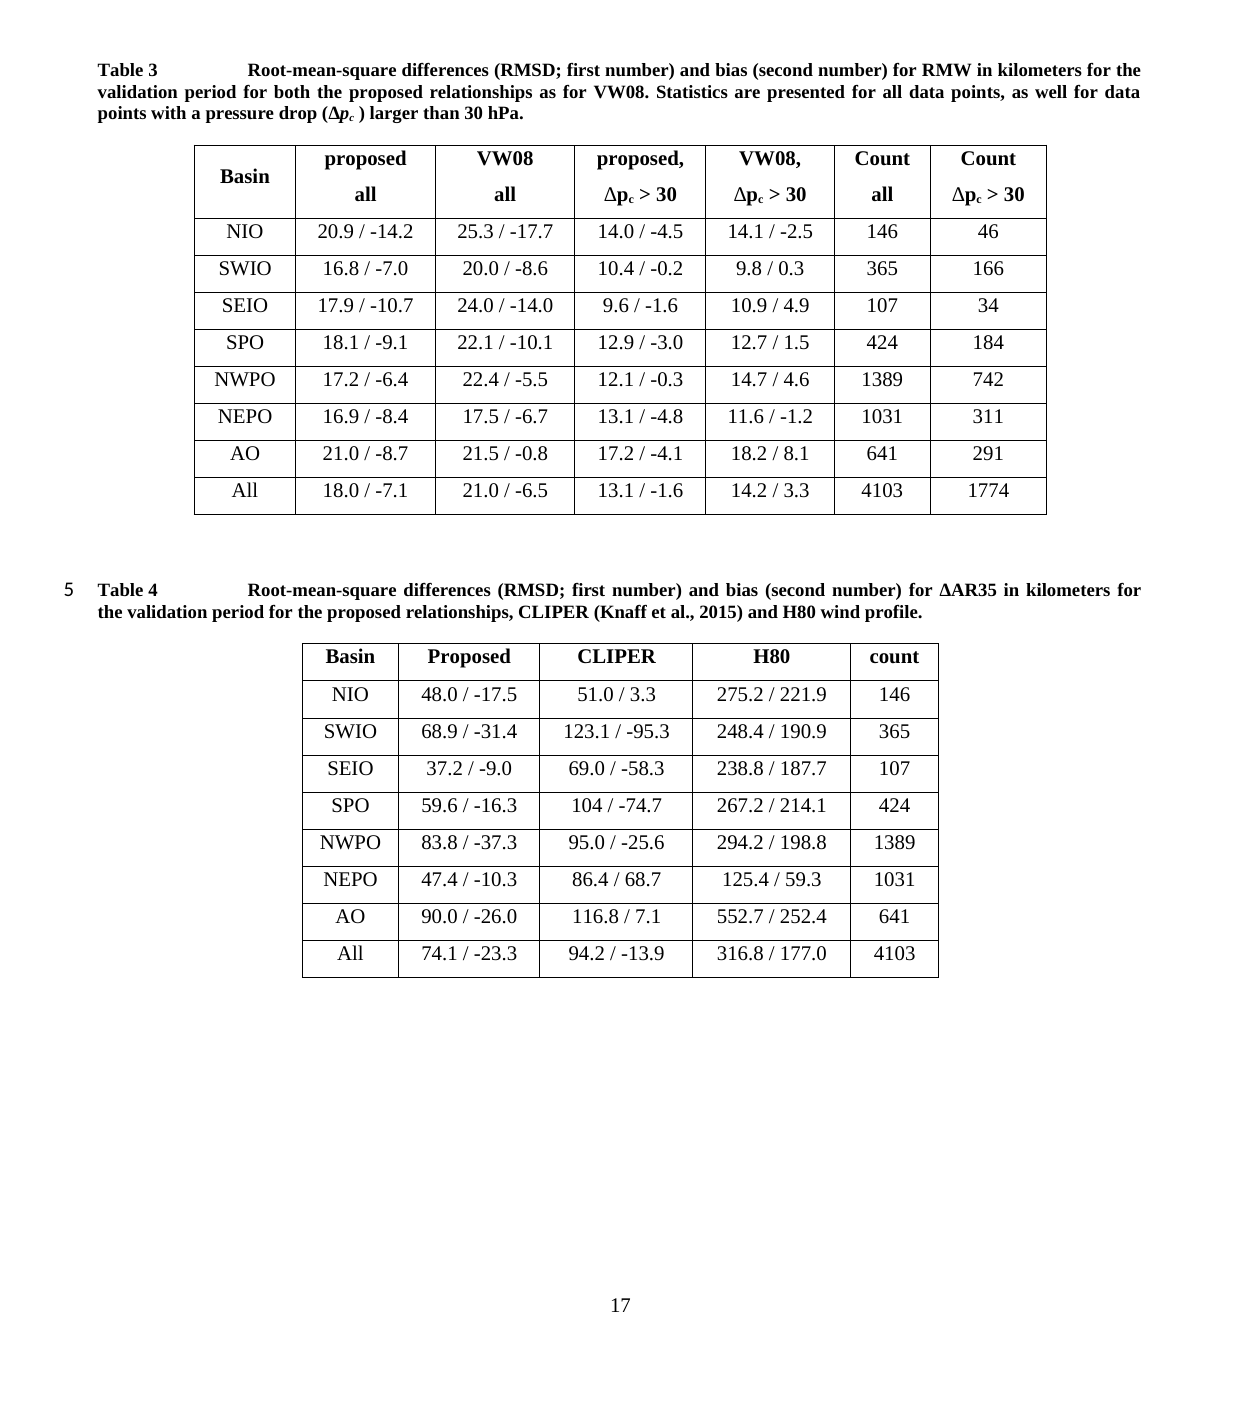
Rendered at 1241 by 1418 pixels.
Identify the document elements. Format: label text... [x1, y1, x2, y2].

table_cell 424 [835, 330, 930, 366]
table_cell SEIO [195, 293, 295, 329]
table_cell 12.1 / -0.3 [575, 367, 705, 403]
table_cell 238.8 / 187.7 [693, 756, 850, 792]
table_cell 86.4 / 68.7 [540, 867, 692, 903]
table_cell 365 [851, 719, 938, 754]
table_cell 94.2 / -13.9 [540, 941, 692, 977]
table_cell NIO [303, 681, 398, 717]
table_cell NWPO [303, 830, 398, 866]
table_cell 248.4 / 190.9 [693, 719, 850, 754]
table_cell 12.7 / 1.5 [706, 330, 834, 366]
table_cell 14.2 / 3.3 [706, 478, 834, 514]
table_header VW08 all [436, 146, 574, 218]
table_cell 25.3 / -17.7 [436, 219, 574, 255]
table_cell 47.4 / -10.3 [399, 867, 539, 903]
table_cell 316.8 / 177.0 [693, 941, 850, 977]
table_cell 24.0 / -14.0 [436, 293, 574, 329]
table_cell 13.1 / -4.8 [575, 404, 705, 440]
table_cell 166 [931, 256, 1046, 292]
table_cell SWIO [303, 719, 398, 754]
table_cell 9.8 / 0.3 [706, 256, 834, 292]
table_cell 365 [835, 256, 930, 292]
table_cell SEIO [303, 756, 398, 792]
table_cell 46 [931, 219, 1046, 255]
table_cell 146 [851, 681, 938, 717]
table_cell 17.5 / -6.7 [436, 404, 574, 440]
table_cell SPO [195, 330, 295, 366]
table_header count [851, 644, 938, 680]
table_header proposed, ∆pc > 30 [575, 146, 705, 218]
table_cell 17.9 / -10.7 [296, 293, 435, 329]
table_cell 14.0 / -4.5 [575, 219, 705, 255]
table_cell 14.1 / -2.5 [706, 219, 834, 255]
table_cell All [195, 478, 295, 514]
table_cell 17.2 / -6.4 [296, 367, 435, 403]
table_cell NEPO [195, 404, 295, 440]
table_cell NEPO [303, 867, 398, 903]
table_cell 69.0 / -58.3 [540, 756, 692, 792]
table_cell 21.5 / -0.8 [436, 441, 574, 477]
table_cell 10.4 / -0.2 [575, 256, 705, 292]
table_cell 267.2 / 214.1 [693, 793, 850, 829]
table_cell 18.1 / -9.1 [296, 330, 435, 366]
table_header Count ∆pc > 30 [931, 146, 1046, 218]
table_cell 18.0 / -7.1 [296, 478, 435, 514]
table_cell 13.1 / -1.6 [575, 478, 705, 514]
table_cell 125.4 / 59.3 [693, 867, 850, 903]
table_cell 311 [931, 404, 1046, 440]
table_cell 4103 [851, 941, 938, 977]
table_cell 146 [835, 219, 930, 255]
table_cell AO [303, 904, 398, 940]
table_cell NIO [195, 219, 295, 255]
table_cell 275.2 / 221.9 [693, 681, 850, 717]
table_cell 116.8 / 7.1 [540, 904, 692, 940]
table_cell 291 [931, 441, 1046, 477]
table_header proposed all [296, 146, 435, 218]
table_header Basin [303, 644, 398, 680]
table_cell NWPO [195, 367, 295, 403]
table_header H80 [693, 644, 850, 680]
table_cell 21.0 / -8.7 [296, 441, 435, 477]
table_cell All [303, 941, 398, 977]
table_cell 51.0 / 3.3 [540, 681, 692, 717]
table_cell 20.9 / -14.2 [296, 219, 435, 255]
table_cell 4103 [835, 478, 930, 514]
table_cell 11.6 / -1.2 [706, 404, 834, 440]
table_cell 294.2 / 198.8 [693, 830, 850, 866]
table_cell 107 [835, 293, 930, 329]
table_cell 16.8 / -7.0 [296, 256, 435, 292]
table_cell 12.9 / -3.0 [575, 330, 705, 366]
table_cell 1774 [931, 478, 1046, 514]
table_cell 1031 [835, 404, 930, 440]
table_cell 74.1 / -23.3 [399, 941, 539, 977]
table_cell 107 [851, 756, 938, 792]
table_cell 184 [931, 330, 1046, 366]
table_header VW08, ∆pc > 30 [706, 146, 834, 218]
table_cell 1031 [851, 867, 938, 903]
table_cell 424 [851, 793, 938, 829]
table_header Count all [835, 146, 930, 218]
table_cell 20.0 / -8.6 [436, 256, 574, 292]
table_cell AO [195, 441, 295, 477]
table_cell 123.1 / -95.3 [540, 719, 692, 754]
table_cell 641 [835, 441, 930, 477]
table_cell 68.9 / -31.4 [399, 719, 539, 754]
table_header CLIPER [540, 644, 692, 680]
table_cell 83.8 / -37.3 [399, 830, 539, 866]
table_header Proposed [399, 644, 539, 680]
table_cell 104 / -74.7 [540, 793, 692, 829]
table_cell 14.7 / 4.6 [706, 367, 834, 403]
table_cell 1389 [851, 830, 938, 866]
table_cell 641 [851, 904, 938, 940]
table_cell 48.0 / -17.5 [399, 681, 539, 717]
table_cell 37.2 / -9.0 [399, 756, 539, 792]
table_cell 59.6 / -16.3 [399, 793, 539, 829]
table_cell 16.9 / -8.4 [296, 404, 435, 440]
table_cell 21.0 / -6.5 [436, 478, 574, 514]
table_header Basin [195, 146, 295, 218]
table_cell SPO [303, 793, 398, 829]
table_cell 34 [931, 293, 1046, 329]
table_cell 10.9 / 4.9 [706, 293, 834, 329]
table_cell 17.2 / -4.1 [575, 441, 705, 477]
table_cell 742 [931, 367, 1046, 403]
table_cell 95.0 / -25.6 [540, 830, 692, 866]
table_cell 552.7 / 252.4 [693, 904, 850, 940]
table_cell 9.6 / -1.6 [575, 293, 705, 329]
table_cell 22.4 / -5.5 [436, 367, 574, 403]
table_cell 1389 [835, 367, 930, 403]
table_cell 18.2 / 8.1 [706, 441, 834, 477]
table_cell 90.0 / -26.0 [399, 904, 539, 940]
table_cell SWIO [195, 256, 295, 292]
table_cell 22.1 / -10.1 [436, 330, 574, 366]
